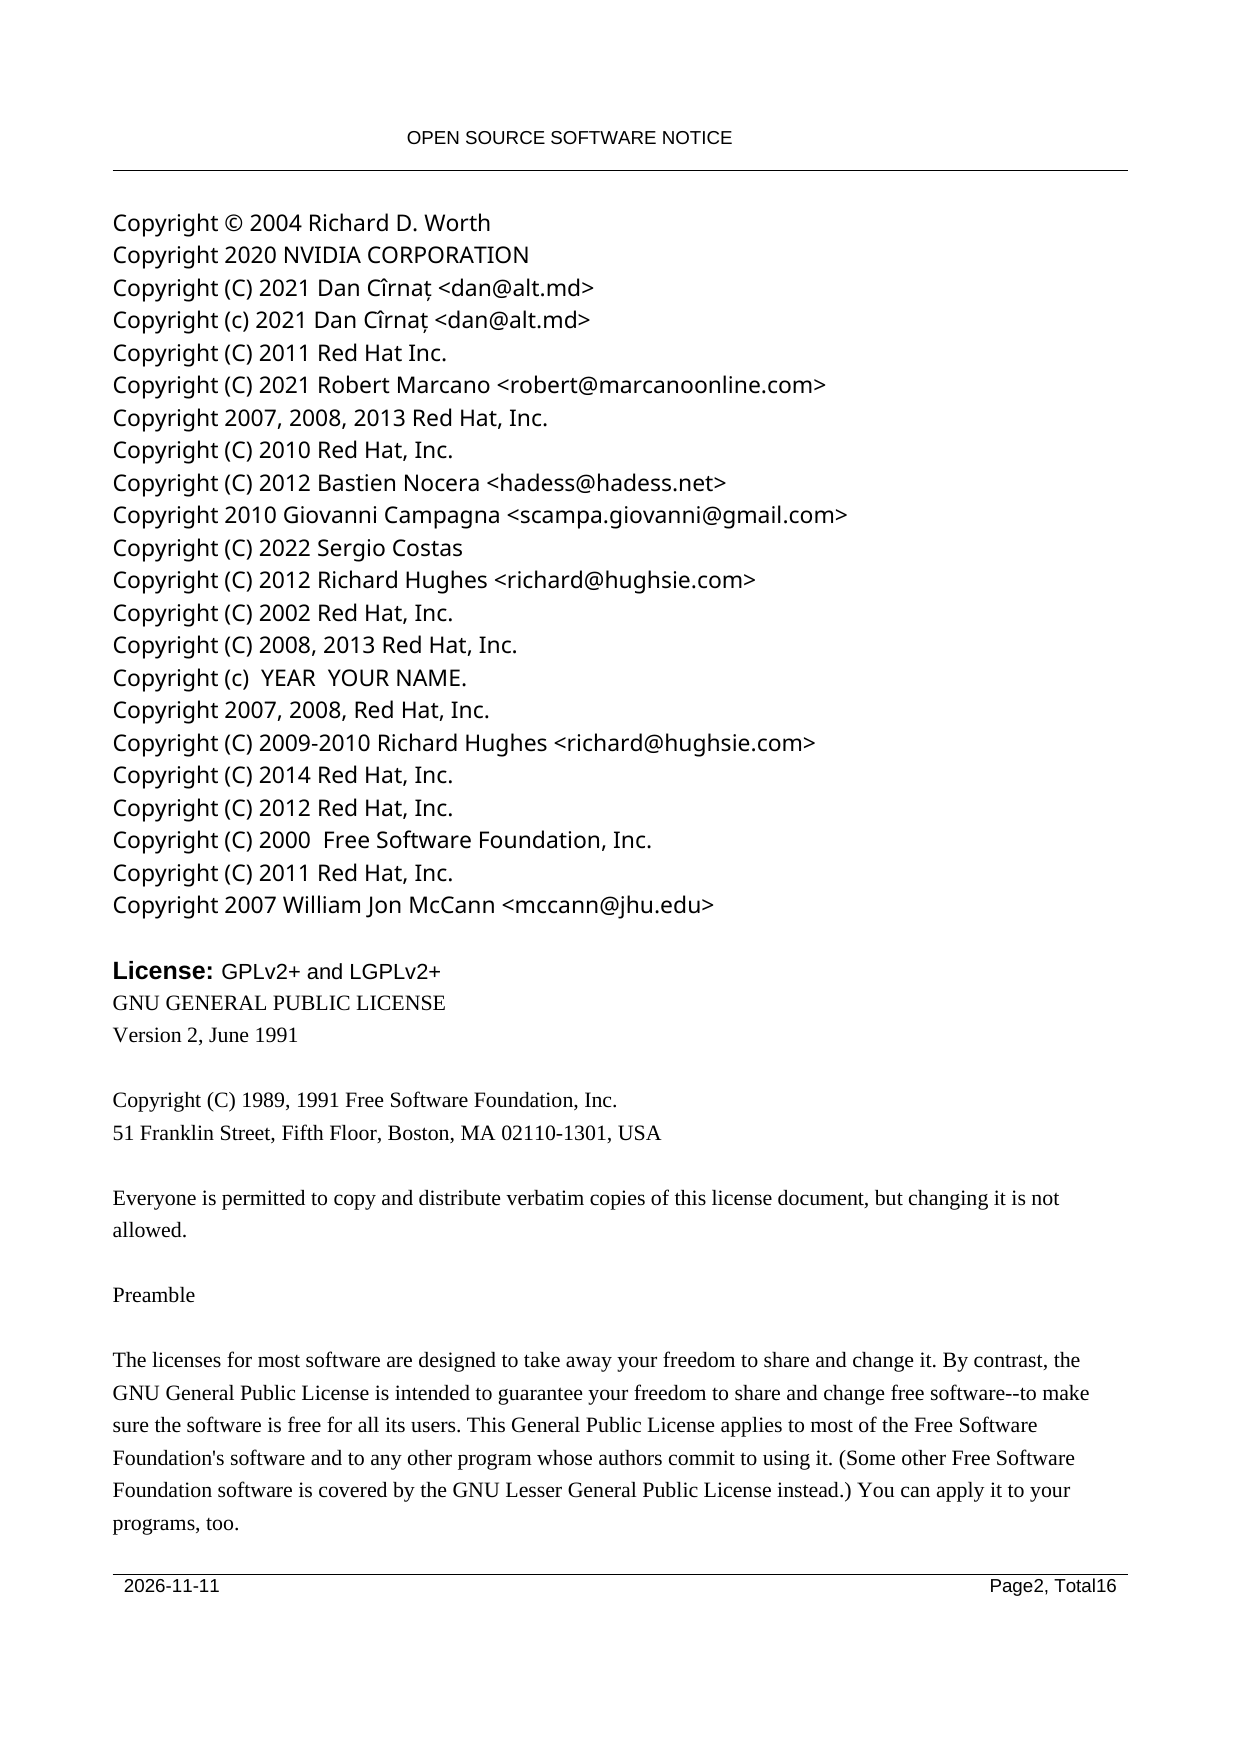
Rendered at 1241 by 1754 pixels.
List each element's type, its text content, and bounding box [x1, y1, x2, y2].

text License: GPLv2+ and LGPLv2+ [112, 954, 1128, 986]
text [112, 206, 1128, 954]
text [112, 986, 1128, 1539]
